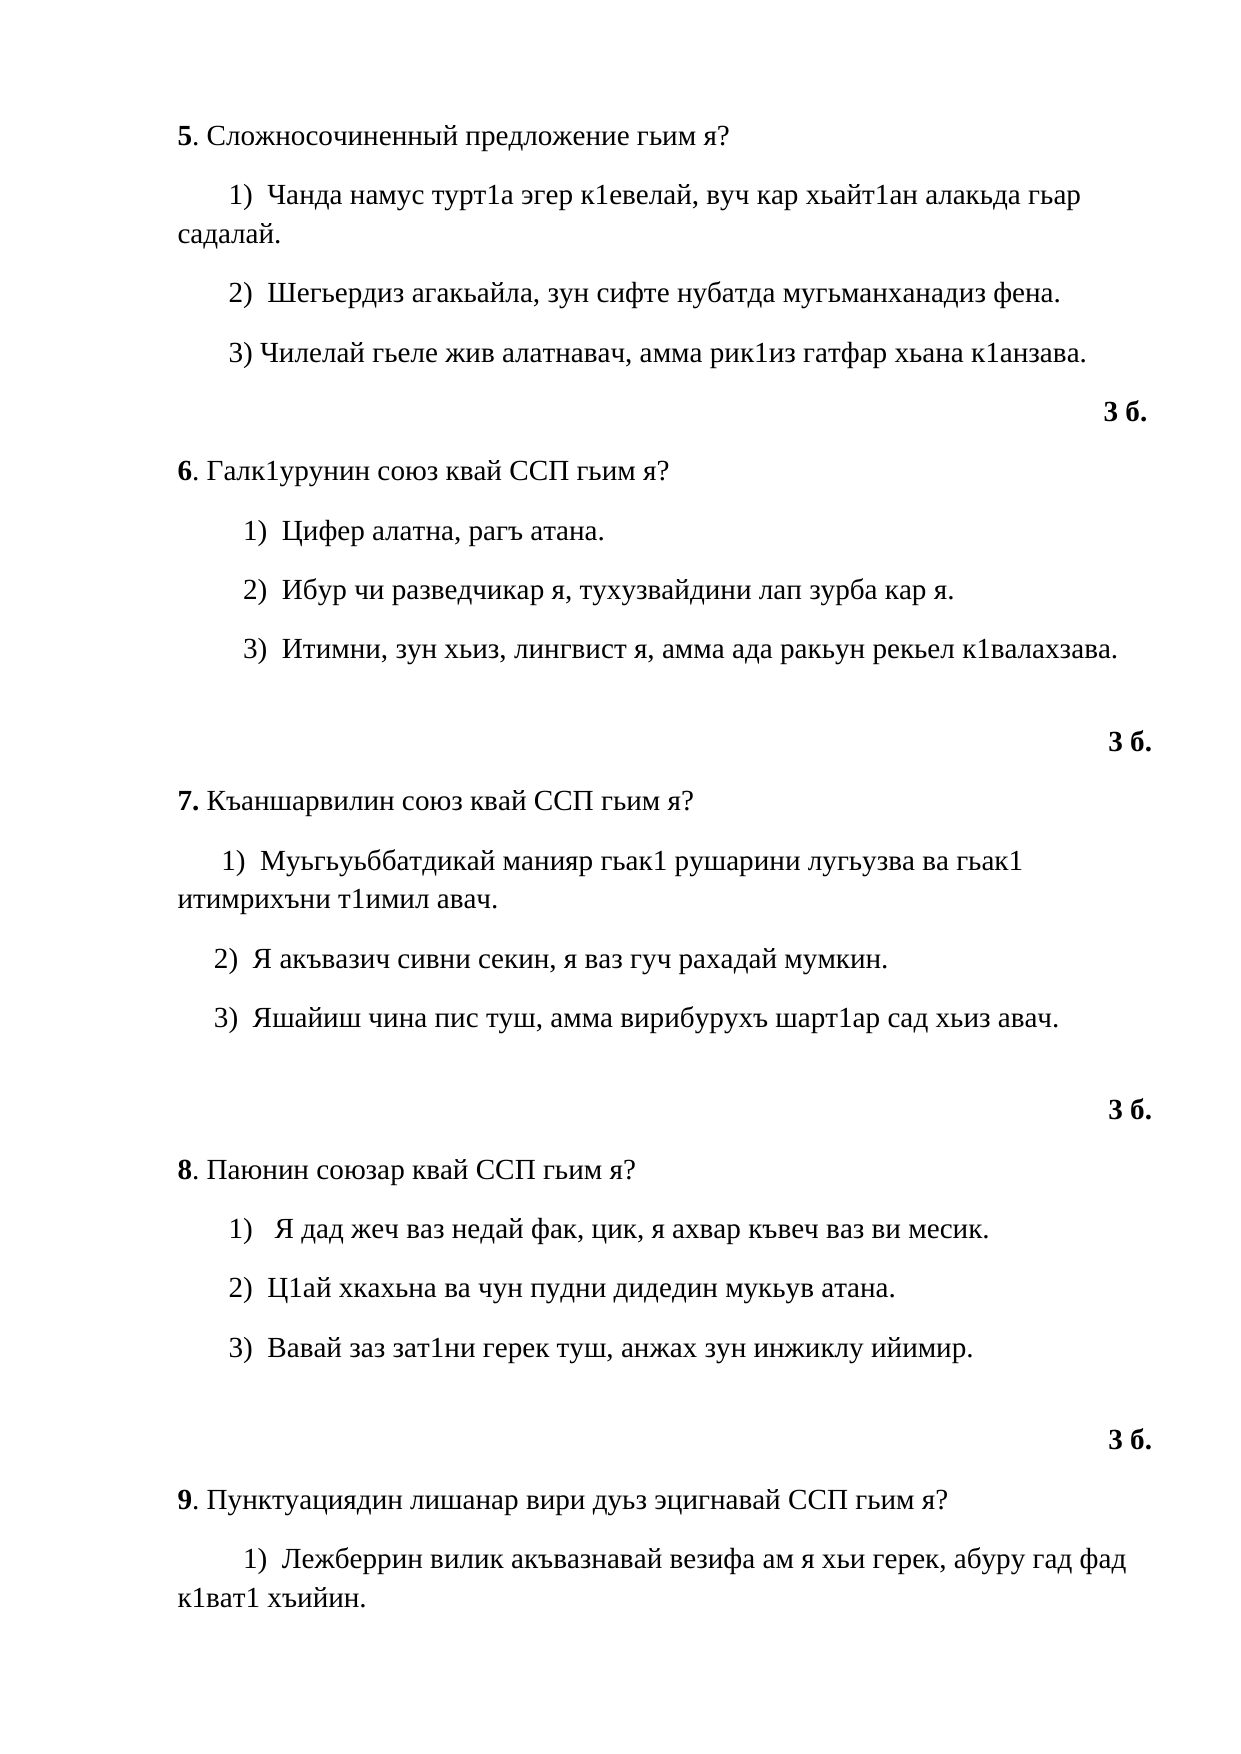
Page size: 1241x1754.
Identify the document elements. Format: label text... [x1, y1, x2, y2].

text 2) Я акъвазич сивни секин, я ваз гуч рахадай мумкин. [177, 941, 1152, 974]
text 1) Я дад жеч ваз недай фак, цик, я ахвар къвеч ваз ви месик. [177, 1211, 1152, 1245]
text 3 б. [177, 691, 1152, 758]
text 5. Сложносочиненный предложение гьим я? [177, 118, 1152, 152]
text 9. Пунктуациядин лишанар вири дуьз эцигнавай ССП гьим я? [177, 1482, 1152, 1515]
text 3) Яшайиш чина пис туш, амма вирибурухъ шарт1ар сад хьиз авач. [177, 1000, 1152, 1034]
text 3) Вавай заз зат1ни герек туш, анжах зун инжиклу ийимир. [177, 1330, 1152, 1363]
text 8. Паюнин союзар квай ССП гьим я? [177, 1152, 1152, 1185]
text 2) Ибур чи разведчикар я, тухузвайдини лап зурба кар я. [177, 572, 1152, 606]
text 6. Галк1урунин союз квай ССП гьим я? [177, 453, 1152, 487]
text 7. Къаншарвилин союз квай ССП гьим я? [177, 783, 1152, 817]
text 3 б. [177, 1389, 1152, 1456]
text 1) Чанда намус турт1а эгер к1евелай, вуч кар хьайт1ан алакьда гьар садалай. [177, 177, 1152, 249]
text 2) Ц1ай хкахьна ва чун пудни дидедин мукьув атана. [177, 1271, 1152, 1304]
text 2) Шегьердиз агакьайла, зун сифте нубатда мугьманханадиз фена. [177, 275, 1152, 309]
text 1) Лежберрин вилик акъвазнавай везифа ам я хьи герек, абуру гад фад к1ват1 хъийин. [177, 1541, 1152, 1613]
text 1) Цифер алатна, рагъ атана. [177, 513, 1152, 546]
text 3 б. [177, 394, 1152, 428]
text 3) Итимни, зун хьиз, лингвист я, амма ада ракьун рекьел к1валахзава. [177, 632, 1152, 665]
text 3 б. [177, 1059, 1152, 1126]
text 3) Чилелай гьеле жив алатнавач, амма рик1из гатфар хьана к1анзава. [177, 335, 1152, 368]
text 1) Муьгьуьббатдикай манияр гьак1 рушарини лугьузва ва гьак1 итимрихъни т1имил авач. [177, 843, 1152, 915]
